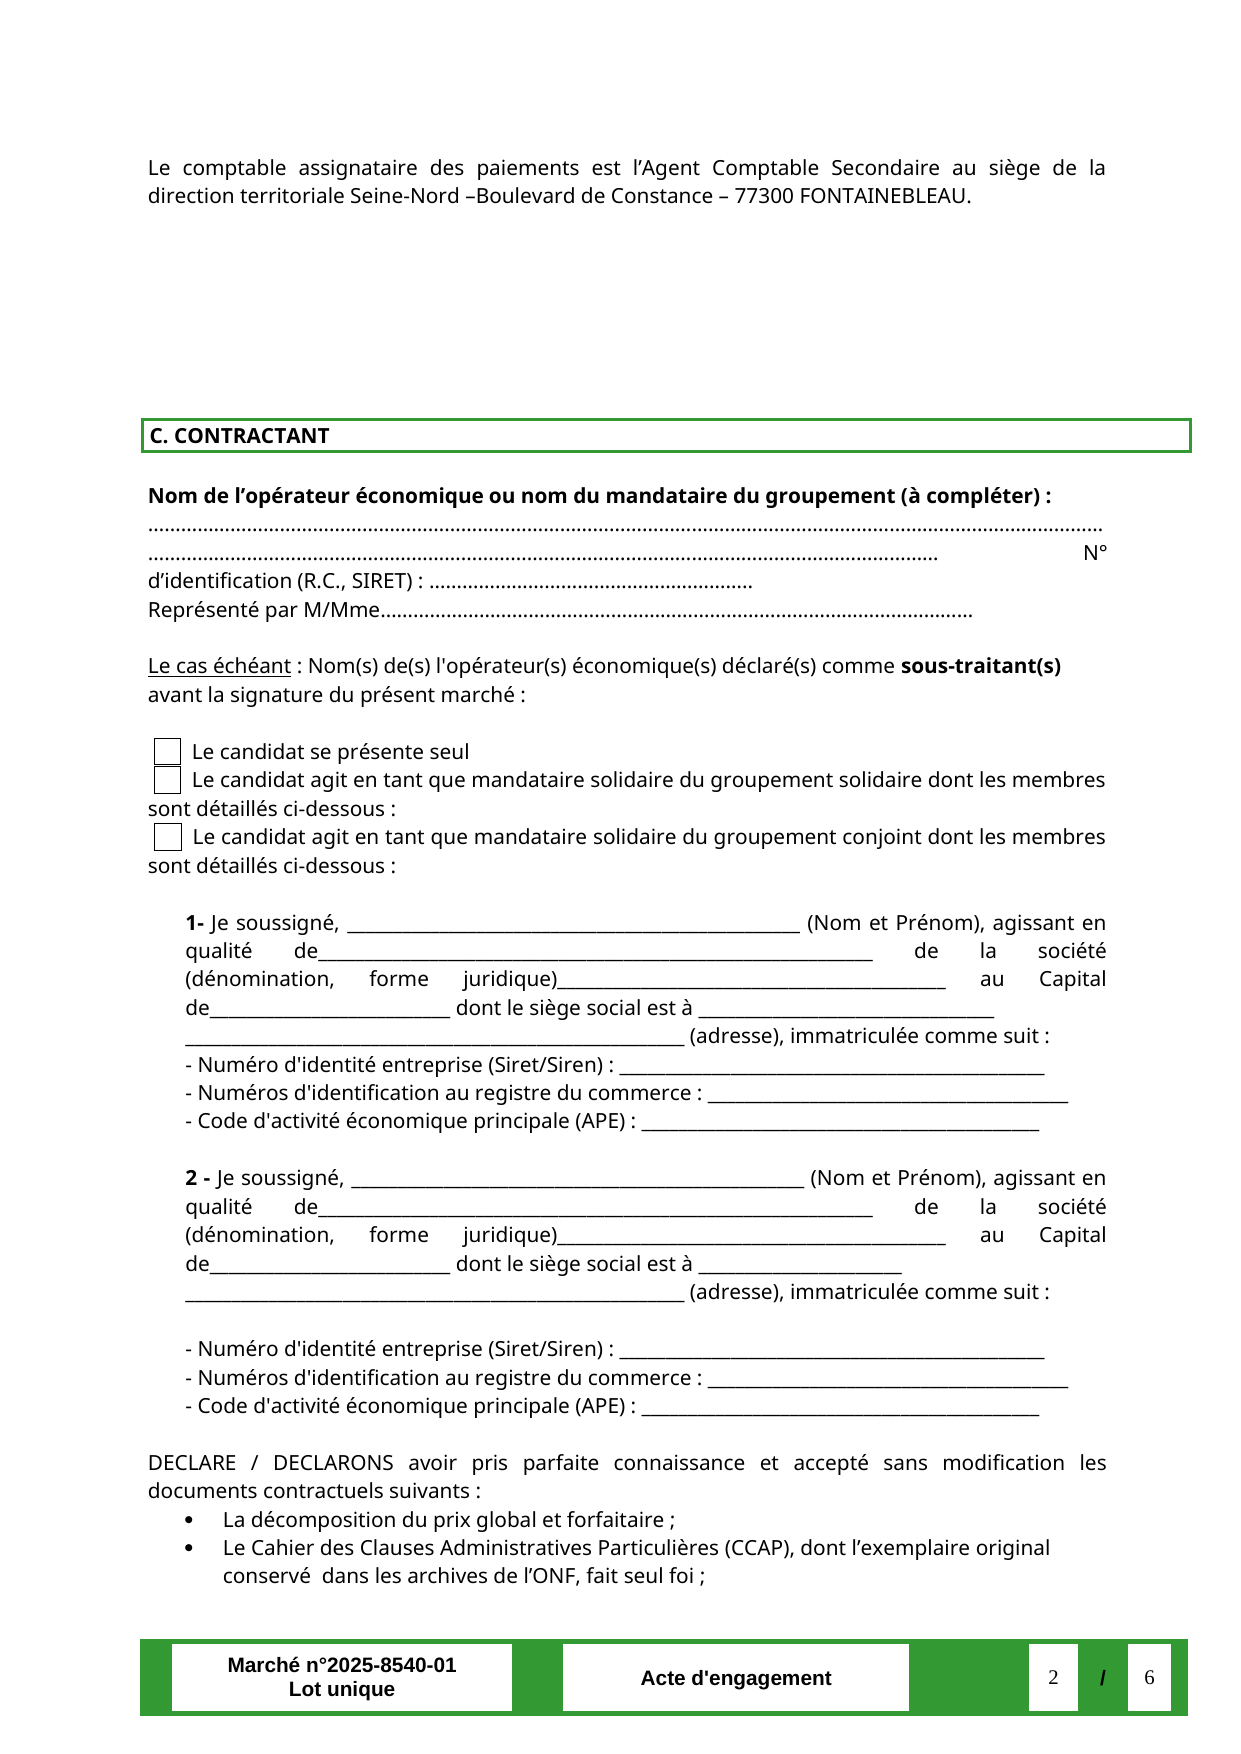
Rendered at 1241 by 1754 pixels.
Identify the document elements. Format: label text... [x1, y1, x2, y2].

text Le comptable assignataire des paiements est l’Agent Comptable Secondaire au siège de la direction territoriale Seine-Nord –Boulevard de Constance – 77300 FONTAINEBLEAU. [148, 153, 1107, 210]
text 1- Je soussigné, _________________________________________________ (Nom et Prénom), agissant en qualité de____________________________________________________________ de la société (dénomination, forme juridique)__________________________________________ au Capital de__________________________ dont le siège social est à ________________________________ [185, 908, 1107, 1021]
table_header C. CONTRACTANT [144, 421, 1189, 449]
text - Numéros d'identification au registre du commerce : _______________________________________ [185, 1363, 1107, 1391]
text 2 - Je soussigné, _________________________________________________ (Nom et Prénom), agissant en qualité de____________________________________________________________ de la société (dénomination, forme juridique)__________________________________________ au Capital de__________________________ dont le siège social est à ______________________ [185, 1163, 1107, 1277]
text Représenté par M/Mme……………………………………………………………………………………………… [148, 595, 1107, 623]
text - Numéros d'identification au registre du commerce : _______________________________________ [185, 1078, 1107, 1107]
text ______________________________________________________ (adresse), immatriculée comme suit : [185, 1021, 1107, 1050]
text ………………………………………………………………………………………………………………………………………………………………………………………………………………………………………………………………………………………… N° d’identification (R.C., SIRET) : ………………………………………………….. [148, 509, 1107, 595]
text Nom de l’opérateur économique ou nom du mandataire du groupement (à compléter) : [148, 481, 1107, 509]
text - Code d'activité économique principale (APE) : ___________________________________________ [185, 1391, 1107, 1419]
text ______________________________________________________ (adresse), immatriculée comme suit : [185, 1277, 1107, 1306]
text - Numéro d'identité entreprise (Siret/Siren) : ______________________________________________ [185, 1334, 1107, 1363]
text DECLARE / DECLARONS avoir pris parfaite connaissance et accepté sans modification les documents contractuels suivants : [148, 1448, 1107, 1505]
text Le candidat agit en tant que mandataire solidaire du groupement conjoint dont les membres sont détaillés ci-dessous : [148, 822, 1107, 879]
list La décomposition du prix global et forfaitaire ; [185, 1505, 1084, 1533]
text - Code d'activité économique principale (APE) : ___________________________________________ [185, 1107, 1107, 1135]
text Le candidat agit en tant que mandataire solidaire du groupement solidaire dont les membres sont détaillés ci-dessous : [148, 765, 1107, 822]
text Le candidat se présente seul [148, 737, 1107, 765]
text Le cas échéant : Nom(s) de(s) l'opérateur(s) économique(s) déclaré(s) comme sous-traitant(s) avant la signature du présent marché : [148, 652, 1107, 708]
text - Numéro d'identité entreprise (Siret/Siren) : ______________________________________________ [185, 1050, 1107, 1078]
list Le Cahier des Clauses Administratives Particulières (CCAP), dont l’exemplaire original conservé dans les archives de l’ONF, fait seul foi ; [185, 1533, 1084, 1590]
